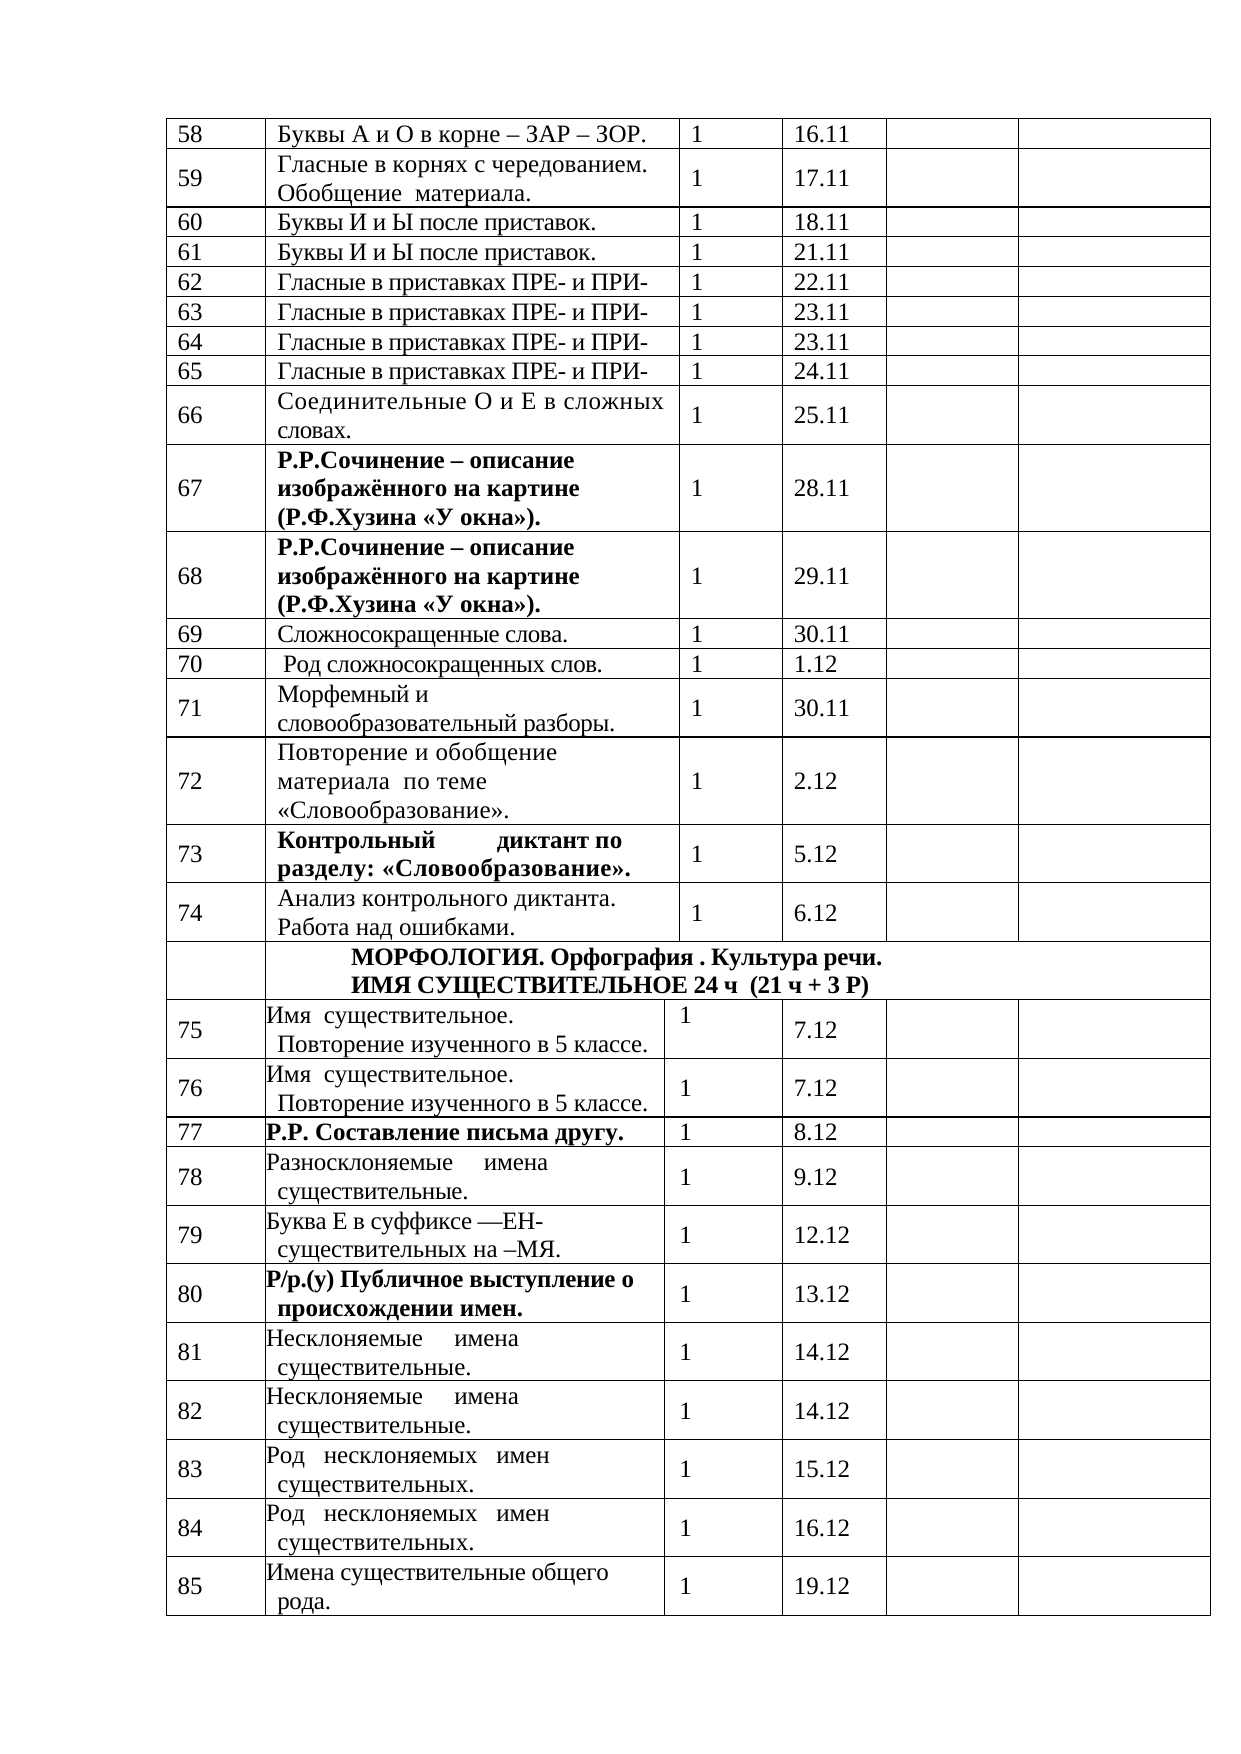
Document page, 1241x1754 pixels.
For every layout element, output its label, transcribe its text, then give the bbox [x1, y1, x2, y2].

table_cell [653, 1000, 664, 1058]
table_cell [1019, 119, 1210, 148]
table_cell [1019, 619, 1210, 648]
table_cell [1019, 149, 1210, 206]
table_cell 1 [665, 1557, 782, 1614]
table_cell [887, 119, 1018, 148]
table_cell 7.12 [783, 1059, 886, 1116]
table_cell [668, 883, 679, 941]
table_cell [1019, 1118, 1210, 1146]
table_cell [1019, 356, 1210, 385]
table_cell [1019, 386, 1210, 444]
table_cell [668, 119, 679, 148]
table_cell 22.11 [783, 267, 886, 296]
table_cell [1019, 1264, 1210, 1322]
table_cell 60 [167, 208, 265, 236]
table_cell 1 [665, 1147, 782, 1205]
table_cell 18.11 [783, 208, 886, 236]
table_cell [1019, 649, 1210, 678]
table_cell 76 [167, 1059, 265, 1116]
table_cell 1 [665, 1499, 782, 1556]
table_cell 63 [167, 297, 265, 326]
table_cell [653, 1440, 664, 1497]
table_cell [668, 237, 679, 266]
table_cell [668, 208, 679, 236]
table_cell 6.12 [783, 883, 886, 941]
table_cell 17.11 [783, 149, 886, 206]
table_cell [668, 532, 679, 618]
table_cell 1 [680, 149, 782, 206]
table_cell 64 [167, 327, 265, 355]
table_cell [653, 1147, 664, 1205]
table_cell 8.12 [783, 1118, 886, 1146]
table_cell 71 [167, 679, 265, 736]
table_cell 1 [665, 1264, 782, 1322]
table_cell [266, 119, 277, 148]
table_cell 13.12 [783, 1264, 886, 1322]
table_cell [887, 1059, 1018, 1116]
table_cell 12.12 [783, 1206, 886, 1263]
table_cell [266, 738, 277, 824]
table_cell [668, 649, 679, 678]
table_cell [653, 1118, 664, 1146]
table_cell 1 [680, 738, 782, 824]
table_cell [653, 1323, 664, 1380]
table_cell 14.12 [783, 1323, 886, 1380]
table_cell [887, 149, 1018, 206]
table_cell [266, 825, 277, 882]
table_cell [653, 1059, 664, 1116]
table_cell [1019, 1557, 1210, 1614]
table_cell 82 [167, 1381, 265, 1439]
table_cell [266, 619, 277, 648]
table_cell [1019, 1323, 1210, 1380]
table_cell [1019, 1147, 1210, 1205]
table_cell [1019, 208, 1210, 236]
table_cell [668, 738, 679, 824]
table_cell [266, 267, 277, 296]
table_cell 62 [167, 267, 265, 296]
table_cell 1 [665, 1059, 782, 1116]
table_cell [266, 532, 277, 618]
table_cell [1019, 883, 1210, 941]
table_cell 1.12 [783, 649, 886, 678]
table_cell [887, 1264, 1018, 1322]
table_cell [1019, 679, 1210, 736]
table_cell [887, 1381, 1018, 1439]
table_cell 58 [167, 119, 265, 148]
table_cell 1 [680, 532, 782, 618]
table_cell 59 [167, 149, 265, 206]
table_cell [887, 649, 1018, 678]
table_cell [1019, 1000, 1210, 1058]
table_cell [887, 883, 1018, 941]
table_cell 1 [665, 1381, 782, 1439]
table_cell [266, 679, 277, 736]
table_cell [887, 825, 1018, 882]
table_cell [887, 1323, 1018, 1380]
table_cell [1019, 327, 1210, 355]
table_cell 70 [167, 649, 265, 678]
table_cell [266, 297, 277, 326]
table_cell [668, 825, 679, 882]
table_cell 25.11 [783, 386, 886, 444]
table_cell [887, 1499, 1018, 1556]
table_cell [887, 1118, 1018, 1146]
table_cell 15.12 [783, 1440, 886, 1497]
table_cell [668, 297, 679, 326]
table_cell 69 [167, 619, 265, 648]
table_cell 80 [167, 1264, 265, 1322]
table_cell 72 [167, 738, 265, 824]
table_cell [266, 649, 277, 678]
table_cell 84 [167, 1499, 265, 1556]
table_cell [1019, 1059, 1210, 1116]
table_cell 85 [167, 1557, 265, 1614]
table_cell [1019, 297, 1210, 326]
table_cell [1019, 1381, 1210, 1439]
table_cell 67 [167, 445, 265, 531]
table_cell [887, 1557, 1018, 1614]
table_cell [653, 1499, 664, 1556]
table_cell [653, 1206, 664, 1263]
table_cell 23.11 [783, 327, 886, 355]
table_cell [887, 267, 1018, 296]
table_cell [1019, 1440, 1210, 1497]
table_cell [1019, 237, 1210, 266]
table_cell 7.12 [783, 1000, 886, 1058]
table_cell 29.11 [783, 532, 886, 618]
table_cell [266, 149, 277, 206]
table_cell 79 [167, 1206, 265, 1263]
table_cell 23.11 [783, 297, 886, 326]
table_cell [1019, 738, 1210, 824]
table_cell 16.12 [783, 1499, 886, 1556]
table_cell 14.12 [783, 1381, 886, 1439]
table_cell [887, 327, 1018, 355]
table_cell 81 [167, 1323, 265, 1380]
table_cell [1019, 1499, 1210, 1556]
table_cell 1 [665, 1206, 782, 1263]
table_cell 21.11 [783, 237, 886, 266]
table_cell МОРФОЛОГИЯ. Орфография . Культура речи. ИМЯ СУЩЕСТВИТЕЛЬНОЕ 24 ч (21 ч + 3 Р) [266, 942, 1210, 999]
table_cell 1 [680, 445, 782, 531]
table_cell 1 [680, 386, 782, 444]
table_cell [1019, 445, 1210, 531]
table_cell [887, 297, 1018, 326]
table_cell 73 [167, 825, 265, 882]
table_cell [887, 1206, 1018, 1263]
table_cell [1019, 825, 1210, 882]
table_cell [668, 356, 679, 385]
table_cell 28.11 [783, 445, 886, 531]
table_cell 1 [680, 883, 782, 941]
table_cell 9.12 [783, 1147, 886, 1205]
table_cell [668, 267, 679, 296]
table_cell [167, 942, 265, 999]
table_cell 1 [680, 825, 782, 882]
table_cell [887, 1440, 1018, 1497]
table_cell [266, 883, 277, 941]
table_cell 77 [167, 1118, 265, 1146]
table_cell [887, 1000, 1018, 1058]
table_cell 61 [167, 237, 265, 266]
table_cell [887, 1147, 1018, 1205]
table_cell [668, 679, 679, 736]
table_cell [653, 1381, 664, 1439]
table_cell [887, 386, 1018, 444]
table_cell [887, 208, 1018, 236]
table_cell 68 [167, 532, 265, 618]
table_cell 83 [167, 1440, 265, 1497]
table_cell 24.11 [783, 356, 886, 385]
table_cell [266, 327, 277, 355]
table_cell 1 [680, 679, 782, 736]
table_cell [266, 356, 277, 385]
table_cell 75 [167, 1000, 265, 1058]
table_cell 74 [167, 883, 265, 941]
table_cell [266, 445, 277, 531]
table_cell 1 [665, 1323, 782, 1380]
table_cell 19.12 [783, 1557, 886, 1614]
table_cell [887, 532, 1018, 618]
table_cell 1 [665, 1440, 782, 1497]
table_cell [1019, 1206, 1210, 1263]
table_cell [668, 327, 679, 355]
table_cell 30.11 [783, 619, 886, 648]
table_cell 66 [167, 386, 265, 444]
table_cell 2.12 [783, 738, 886, 824]
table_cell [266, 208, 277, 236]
table_cell [887, 738, 1018, 824]
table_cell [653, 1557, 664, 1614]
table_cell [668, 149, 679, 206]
table_cell [887, 619, 1018, 648]
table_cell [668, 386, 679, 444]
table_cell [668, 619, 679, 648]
table_cell 16.11 [783, 119, 886, 148]
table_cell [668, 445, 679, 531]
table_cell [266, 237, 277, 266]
table_cell 30.11 [783, 679, 886, 736]
table_cell 78 [167, 1147, 265, 1205]
table_cell 65 [167, 356, 265, 385]
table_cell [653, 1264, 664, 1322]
table_cell [887, 237, 1018, 266]
table_cell [1019, 267, 1210, 296]
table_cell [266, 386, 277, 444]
table_cell [1019, 532, 1210, 618]
table_cell [887, 356, 1018, 385]
table_cell [887, 445, 1018, 531]
table_cell 1 [680, 327, 782, 355]
table_cell [887, 679, 1018, 736]
table_cell 5.12 [783, 825, 886, 882]
